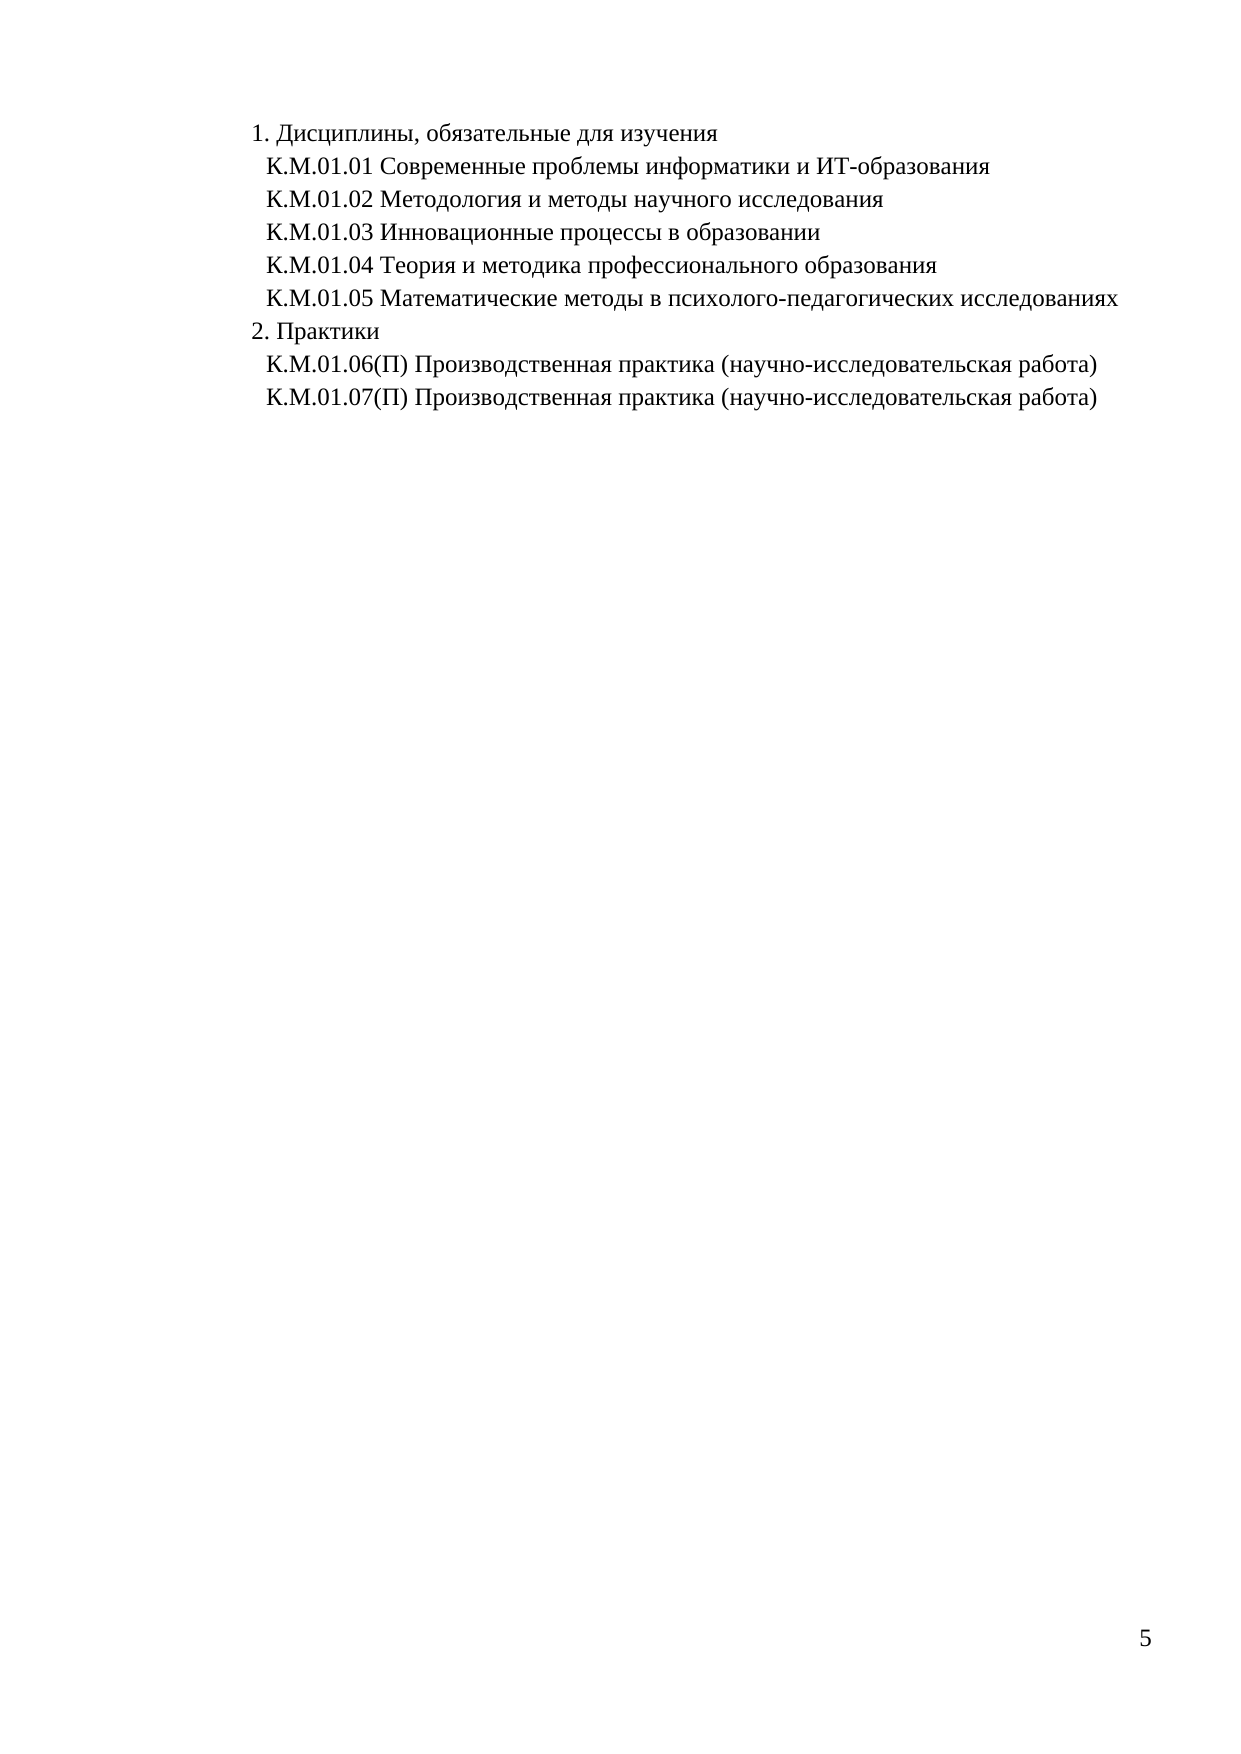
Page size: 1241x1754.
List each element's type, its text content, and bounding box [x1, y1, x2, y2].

text К.М.01.05 Математические методы в психолого-педагогических исследованиях [266, 283, 1152, 312]
text К.М.01.01 Современные проблемы информатики и ИТ-образования [266, 151, 1152, 180]
text К.М.01.04 Теория и методика профессионального образования [266, 250, 1152, 279]
text 1. Дисциплины, обязательные для изучения [177, 118, 1152, 147]
text 2. Практики [177, 316, 1152, 345]
text К.М.01.02 Методология и методы научного исследования [266, 184, 1152, 213]
text К.М.01.06(П) Производственная практика (научно-исследовательская работа) [266, 349, 1152, 378]
text К.М.01.03 Инновационные процессы в образовании [266, 217, 1152, 246]
text К.М.01.07(П) Производственная практика (научно-исследовательская работа) [266, 382, 1152, 411]
